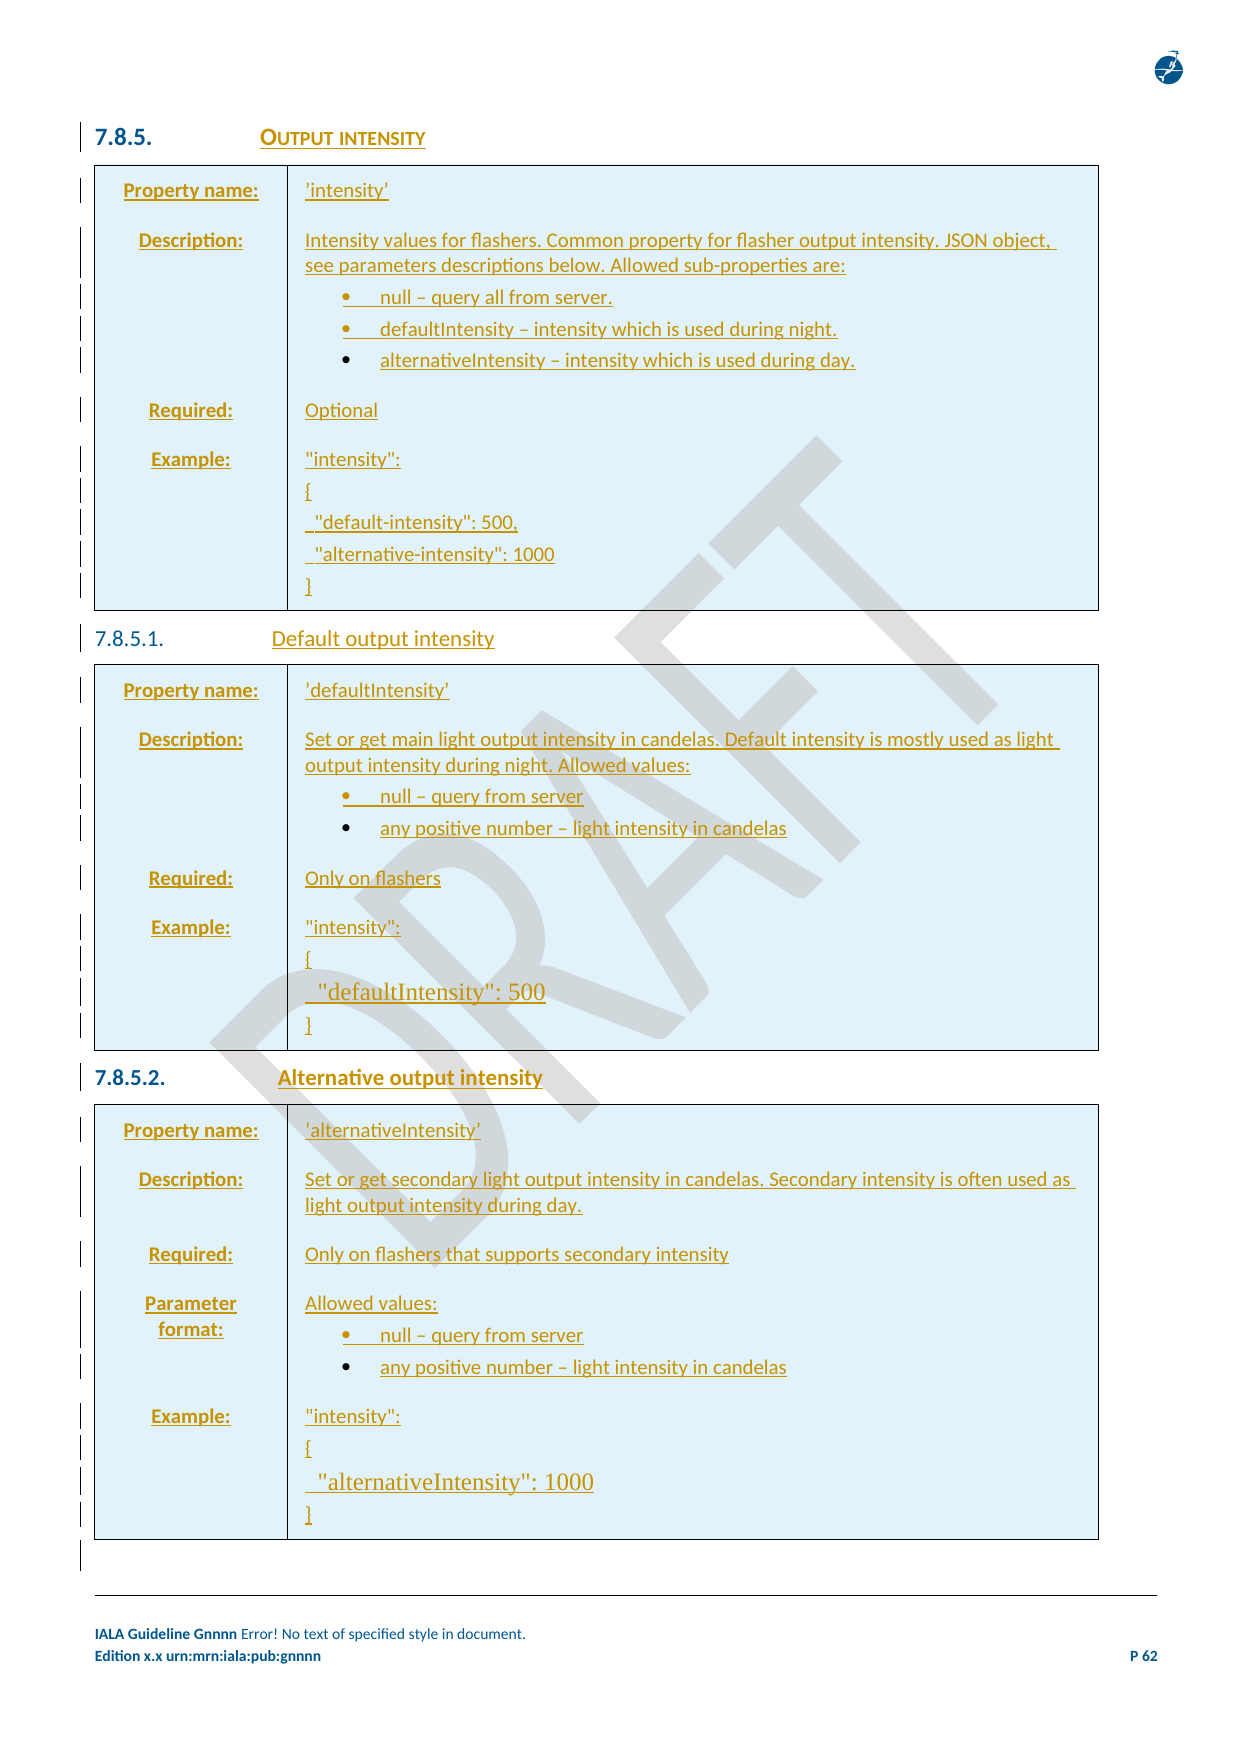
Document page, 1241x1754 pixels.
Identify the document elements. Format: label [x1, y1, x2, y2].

picture [1123, 0, 1241, 119]
